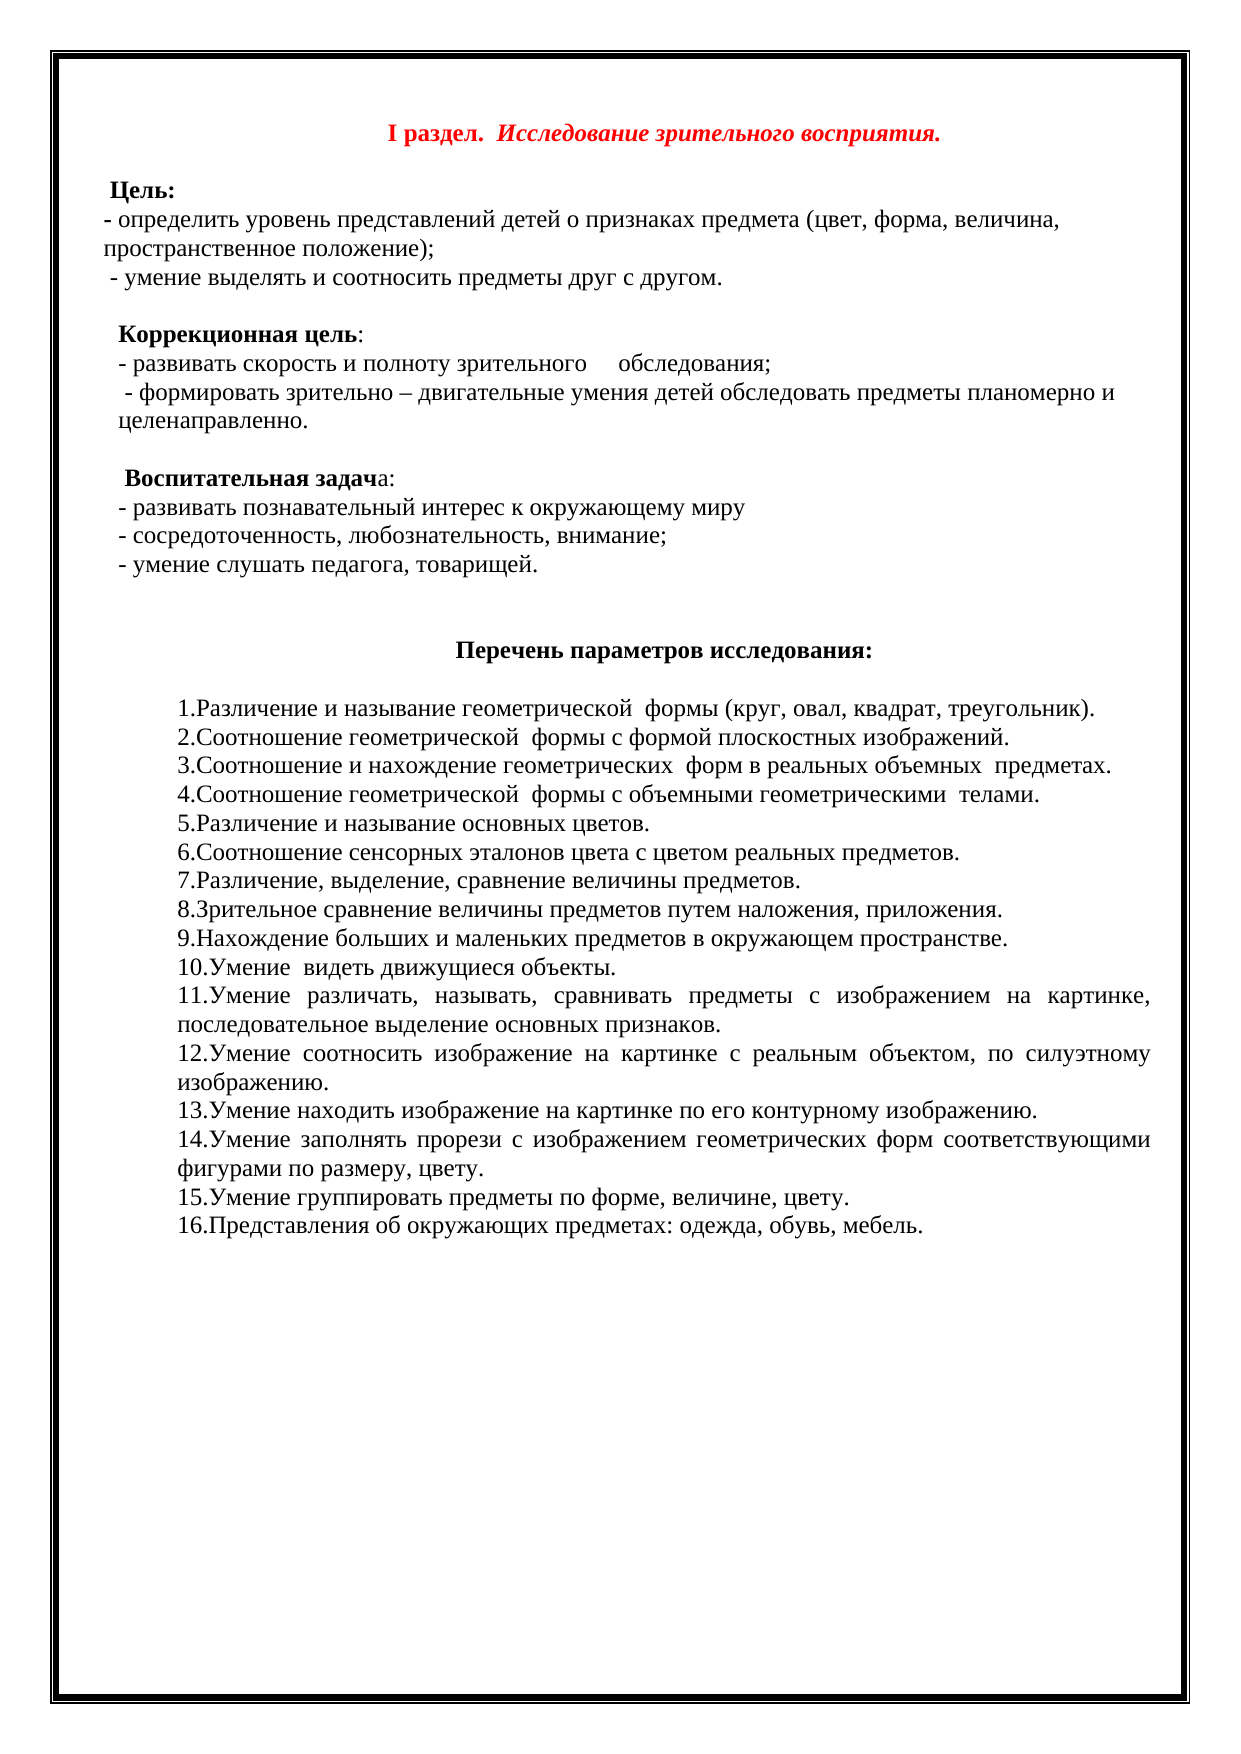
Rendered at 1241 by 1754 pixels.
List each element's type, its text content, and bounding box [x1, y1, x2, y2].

text 4.Соотношение геометрической формы с объемными геометрическими телами. [177, 779, 1152, 808]
text - умение слушать педагога, товарищей. [118, 549, 1152, 578]
text 9.Нахождение больших и маленьких предметов в окружающем пространстве. [177, 923, 1152, 952]
text I раздел. Исследование зрительного восприятия. [177, 118, 1152, 147]
text 2.Соотношение геометрической формы с формой плоскостных изображений. [177, 722, 1152, 751]
text 12.Умение соотносить изображение на картинке с реальным объектом, по силуэтному изображению. [177, 1038, 1152, 1096]
text 11.Умение различать, называть, сравнивать предметы с изображением на картинке, последовательное выделение основных признаков. [177, 981, 1152, 1038]
text 15.Умение группировать предметы по форме, величине, цвету. [177, 1182, 1152, 1211]
text Перечень параметров исследования: [177, 636, 1152, 664]
text 10.Умение видеть движущиеся объекты. [177, 952, 1152, 981]
text 1.Различение и называние геометрической формы (круг, овал, квадрат, треугольник). [177, 693, 1152, 722]
text 7.Различение, выделение, сравнение величины предметов. [177, 866, 1152, 894]
text - формировать зрительно – двигательные умения детей обследовать предметы планомерно и целенаправленно. [118, 377, 1152, 434]
text 14.Умение заполнять прорези с изображением геометрических форм соответствующими фигурами по размеру, цвету. [177, 1124, 1152, 1182]
text 16.Представления об окружающих предметах: одежда, обувь, мебель. [177, 1211, 1152, 1239]
text Цель: [103, 176, 1152, 204]
text - развивать скорость и полноту зрительного обследования; [118, 348, 1152, 377]
text - умение выделять и соотносить предметы друг с другом. [103, 262, 1152, 291]
text 13.Умение находить изображение на картинке по его контурному изображению. [177, 1096, 1152, 1124]
text 6.Соотношение сенсорных эталонов цвета с цветом реальных предметов. [177, 837, 1152, 866]
text 8.Зрительное сравнение величины предметов путем наложения, приложения. [177, 894, 1152, 923]
text - сосредоточенность, любознательность, внимание; [118, 521, 1152, 549]
text 3.Соотношение и нахождение геометрических форм в реальных объемных предметах. [177, 751, 1152, 779]
text 5.Различение и называние основных цветов. [177, 808, 1152, 837]
text Воспитательная задача: [118, 463, 1152, 492]
text - развивать познавательный интерес к окружающему миру [118, 492, 1152, 521]
text - определить уровень представлений детей о признаках предмета (цвет, форма, величина, пространственное положение); [103, 204, 1152, 262]
text Коррекционная цель: [118, 319, 1152, 348]
